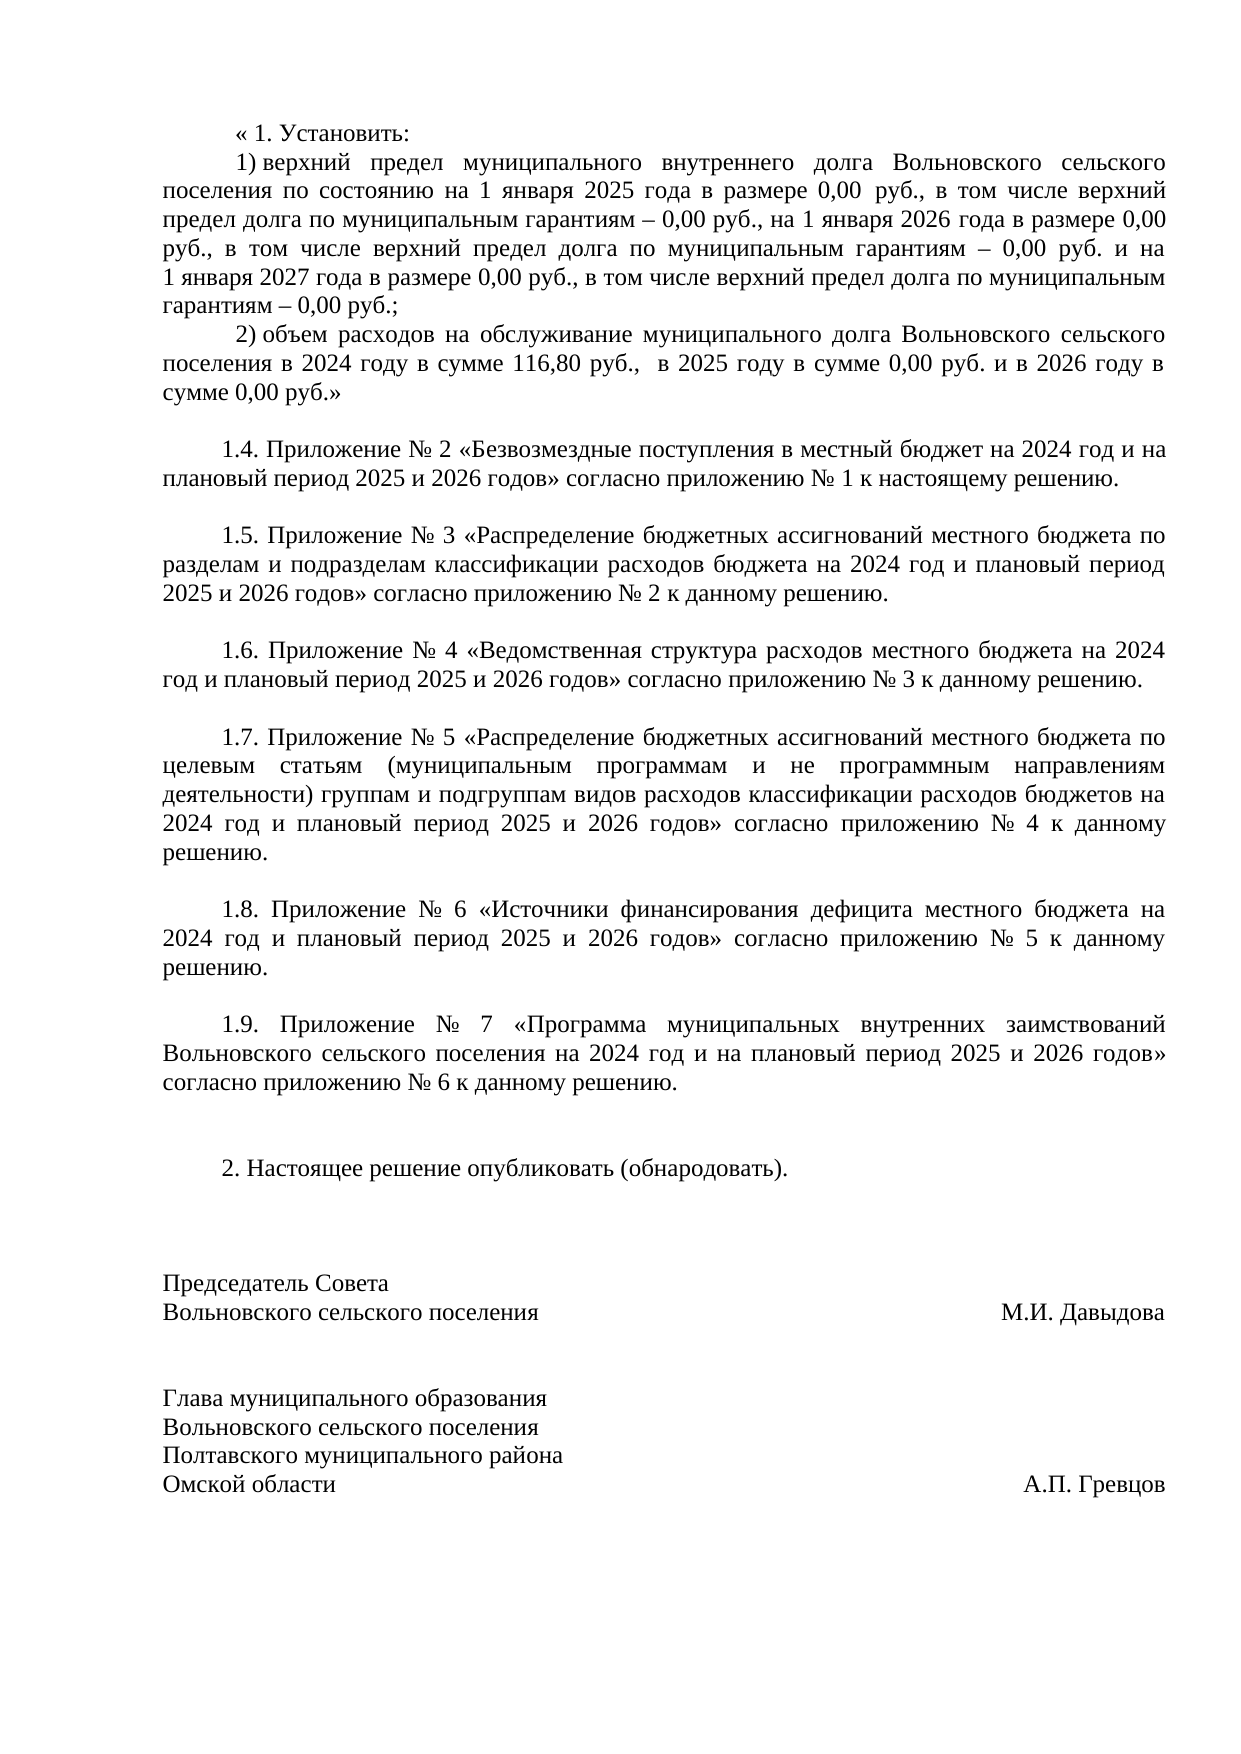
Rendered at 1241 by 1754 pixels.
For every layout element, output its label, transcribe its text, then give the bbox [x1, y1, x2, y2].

text 1.9. Приложение № 7 «Программа муниципальных внутренних заимствований Вольновского сельского поселения на 2024 год и на плановый период 2025 и 2026 годов» согласно приложению № 6 к данному решению. [162, 1009, 1166, 1096]
text 1.6. Приложение № 4 «Ведомственная структура расходов местного бюджета на 2024 год и плановый период 2025 и 2026 годов» согласно приложению № 3 к данному решению. [162, 636, 1166, 693]
text 2. Настоящее решение опубликовать (обнародовать). [162, 1153, 1166, 1182]
text Председатель Совета [162, 1268, 1166, 1297]
text 1.5. Приложение № 3 «Распределение бюджетных ассигнований местного бюджета по разделам и подразделам классификации расходов бюджета на 2024 год и плановый период 2025 и 2026 годов» согласно приложению № 2 к данному решению. [162, 521, 1166, 607]
text 1) верхний предел муниципального внутреннего долга Вольновского сельского поселения по состоянию на 1 января 2025 года в размере 0,00 руб., в том числе верхний предел долга по муниципальным гарантиям – 0,00 руб., на 1 января 2026 года в размере 0,00 руб., в том числе верхний предел долга по муниципальным гарантиям – 0,00 руб. и на 1 января 2027 года в размере 0,00 руб., в том числе верхний предел долга по муниципальным гарантиям – 0,00 руб.; [162, 147, 1166, 319]
text Глава муниципального образования [162, 1383, 1166, 1412]
text « 1. Установить: [162, 118, 1166, 147]
text 1.8. Приложение № 6 «Источники финансирования дефицита местного бюджета на 2024 год и плановый период 2025 и 2026 годов» согласно приложению № 5 к данному решению. [162, 894, 1166, 981]
text Вольновского сельского поселения М.И. Давыдова [162, 1297, 1166, 1326]
text Полтавского муниципального района [162, 1441, 1166, 1469]
text 1.7. Приложение № 5 «Распределение бюджетных ассигнований местного бюджета по целевым статьям (муниципальным программам и не программным направлениям деятельности) группам и подгруппам видов расходов классификации расходов бюджетов на 2024 год и плановый период 2025 и 2026 годов» согласно приложению № 4 к данному решению. [162, 722, 1166, 866]
text Омской области А.П. Гревцов [162, 1469, 1166, 1498]
text 1.4. Приложение № 2 «Безвозмездные поступления в местный бюджет на 2024 год и на плановый период 2025 и 2026 годов» согласно приложению № 1 к настоящему решению. [162, 434, 1166, 492]
text 2) объем расходов на обслуживание муниципального долга Вольновского сельского поселения в 2024 году в сумме 116,80 руб., в 2025 году в сумме 0,00 руб. и в 2026 году в сумме 0,00 руб.» [162, 319, 1166, 406]
text Вольновского сельского поселения [162, 1412, 1166, 1441]
